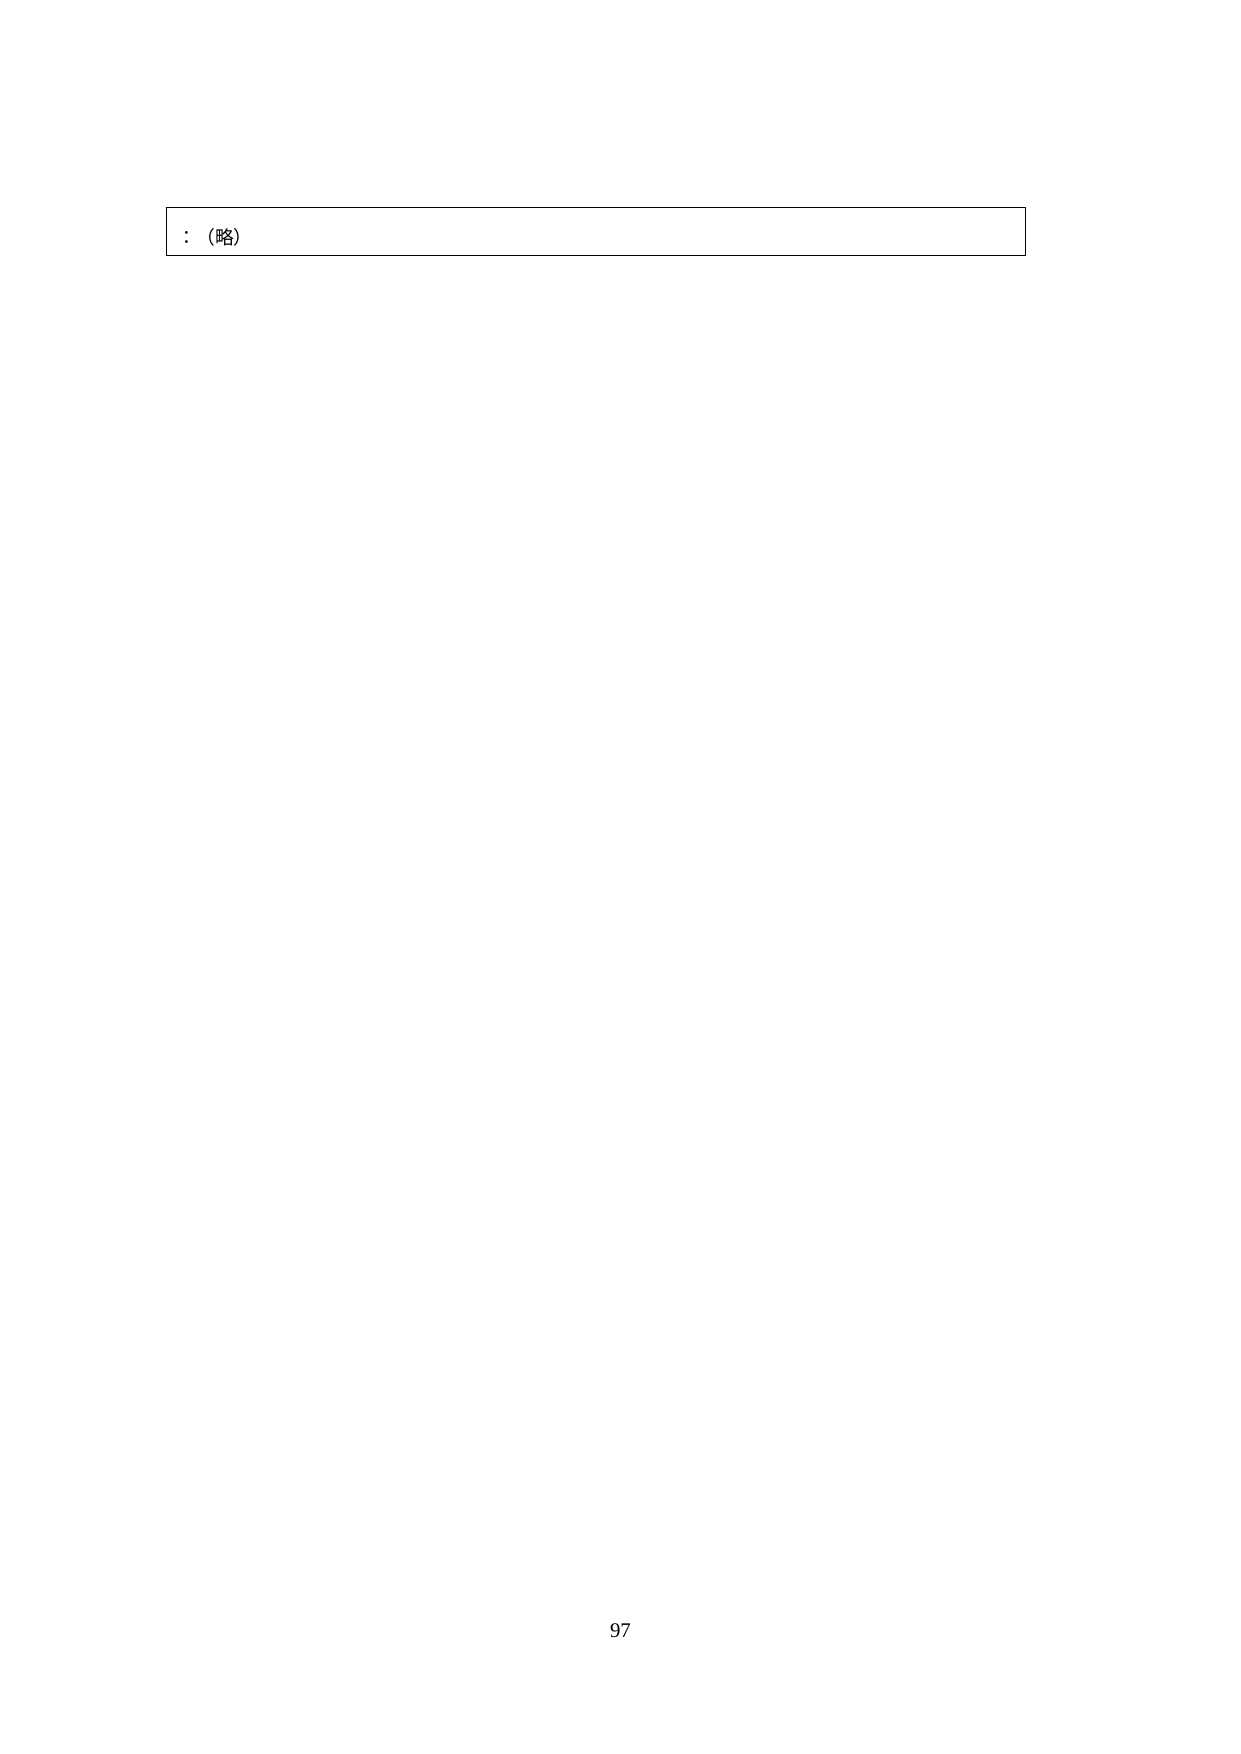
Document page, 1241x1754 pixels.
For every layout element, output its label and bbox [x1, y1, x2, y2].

table_header [167, 208, 1025, 255]
